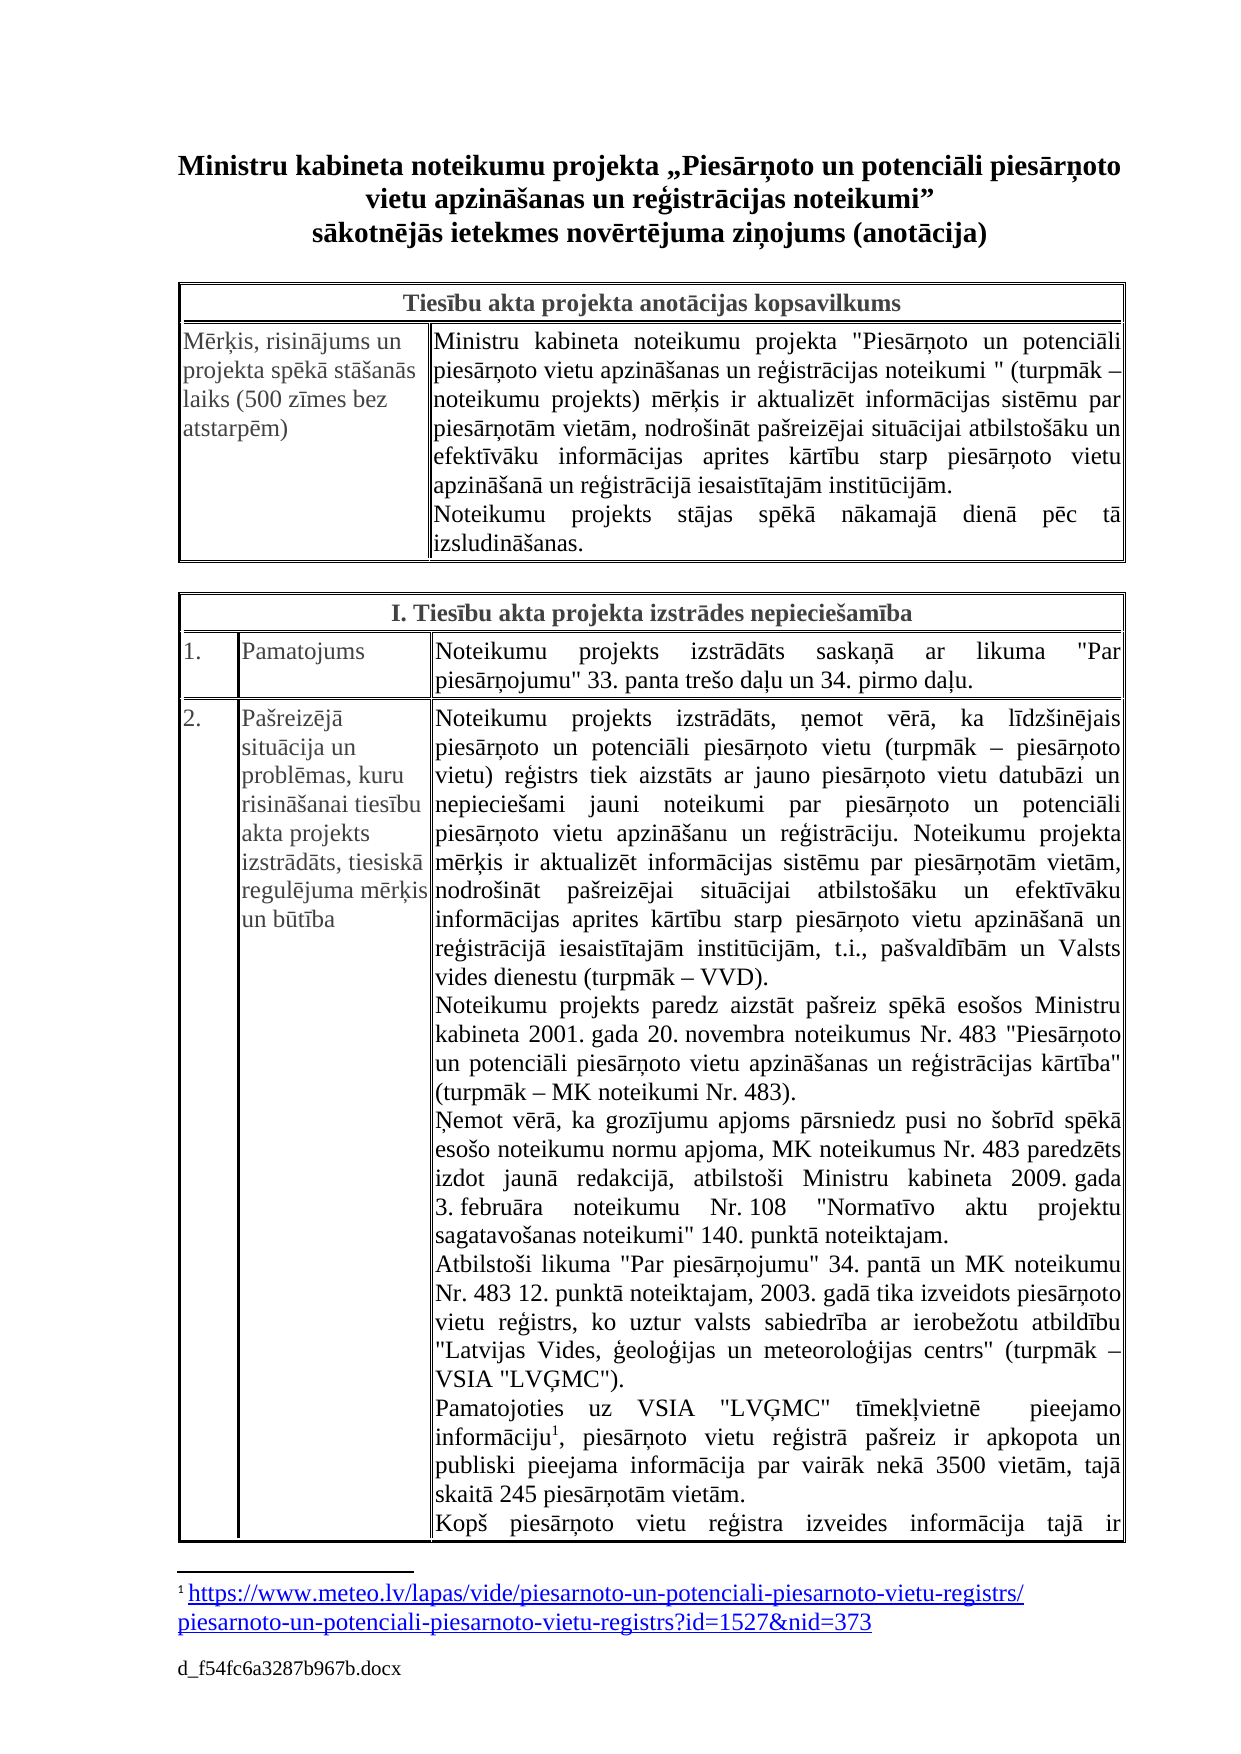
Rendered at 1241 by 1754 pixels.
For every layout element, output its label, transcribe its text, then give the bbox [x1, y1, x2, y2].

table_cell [432, 697, 1124, 1540]
text sākotnējās ietekmes novērtējuma ziņojums (anotācija) [177, 215, 1122, 248]
text Ministru kabineta noteikumu projekta „Piesārņoto un potenciāli piesārņoto vietu apzināšanas un reģistrācijas noteikumi” [177, 148, 1122, 215]
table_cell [238, 700, 432, 1540]
table_header Tiesību akta projekta anotācijas kopsavilkums [181, 285, 1123, 320]
table_cell Mērķis, risinājums un projekta spēkā stāšanās laiks (500 zīmes bez atstarpēm) [181, 320, 430, 559]
table_cell Ministru kabineta noteikumu projekta "Piesārņoto un potenciāli piesārņoto vietu apzināšanas un reģistrācijas noteikumi " (turpmāk – noteikumu projekts) mērķis ir aktualizēt informācijas sistēmu par piesārņotām vietām, nodrošināt pašreizējai situācijai atbilstošāku un efektīvāku informācijas aprites kārtību starp piesārņoto vietu apzināšanā un reģistrācijā iesaistītajām institūcijām. Noteikumu projekts stājas spēkā nākamajā dienā pēc tā izsludināšanas. [430, 320, 1123, 559]
table_cell Pamatojums [240, 633, 430, 697]
table_cell 2. [180, 697, 238, 1540]
table_header I. Tiesību akta projekta izstrādes nepieciešamība [181, 595, 1123, 630]
table_cell Noteikumu projekts izstrādāts saskaņā ar likuma "Par piesārņojumu" 33. panta trešo daļu un 34. pirmo daļu. [432, 630, 1124, 697]
table_cell 1. [180, 630, 238, 697]
